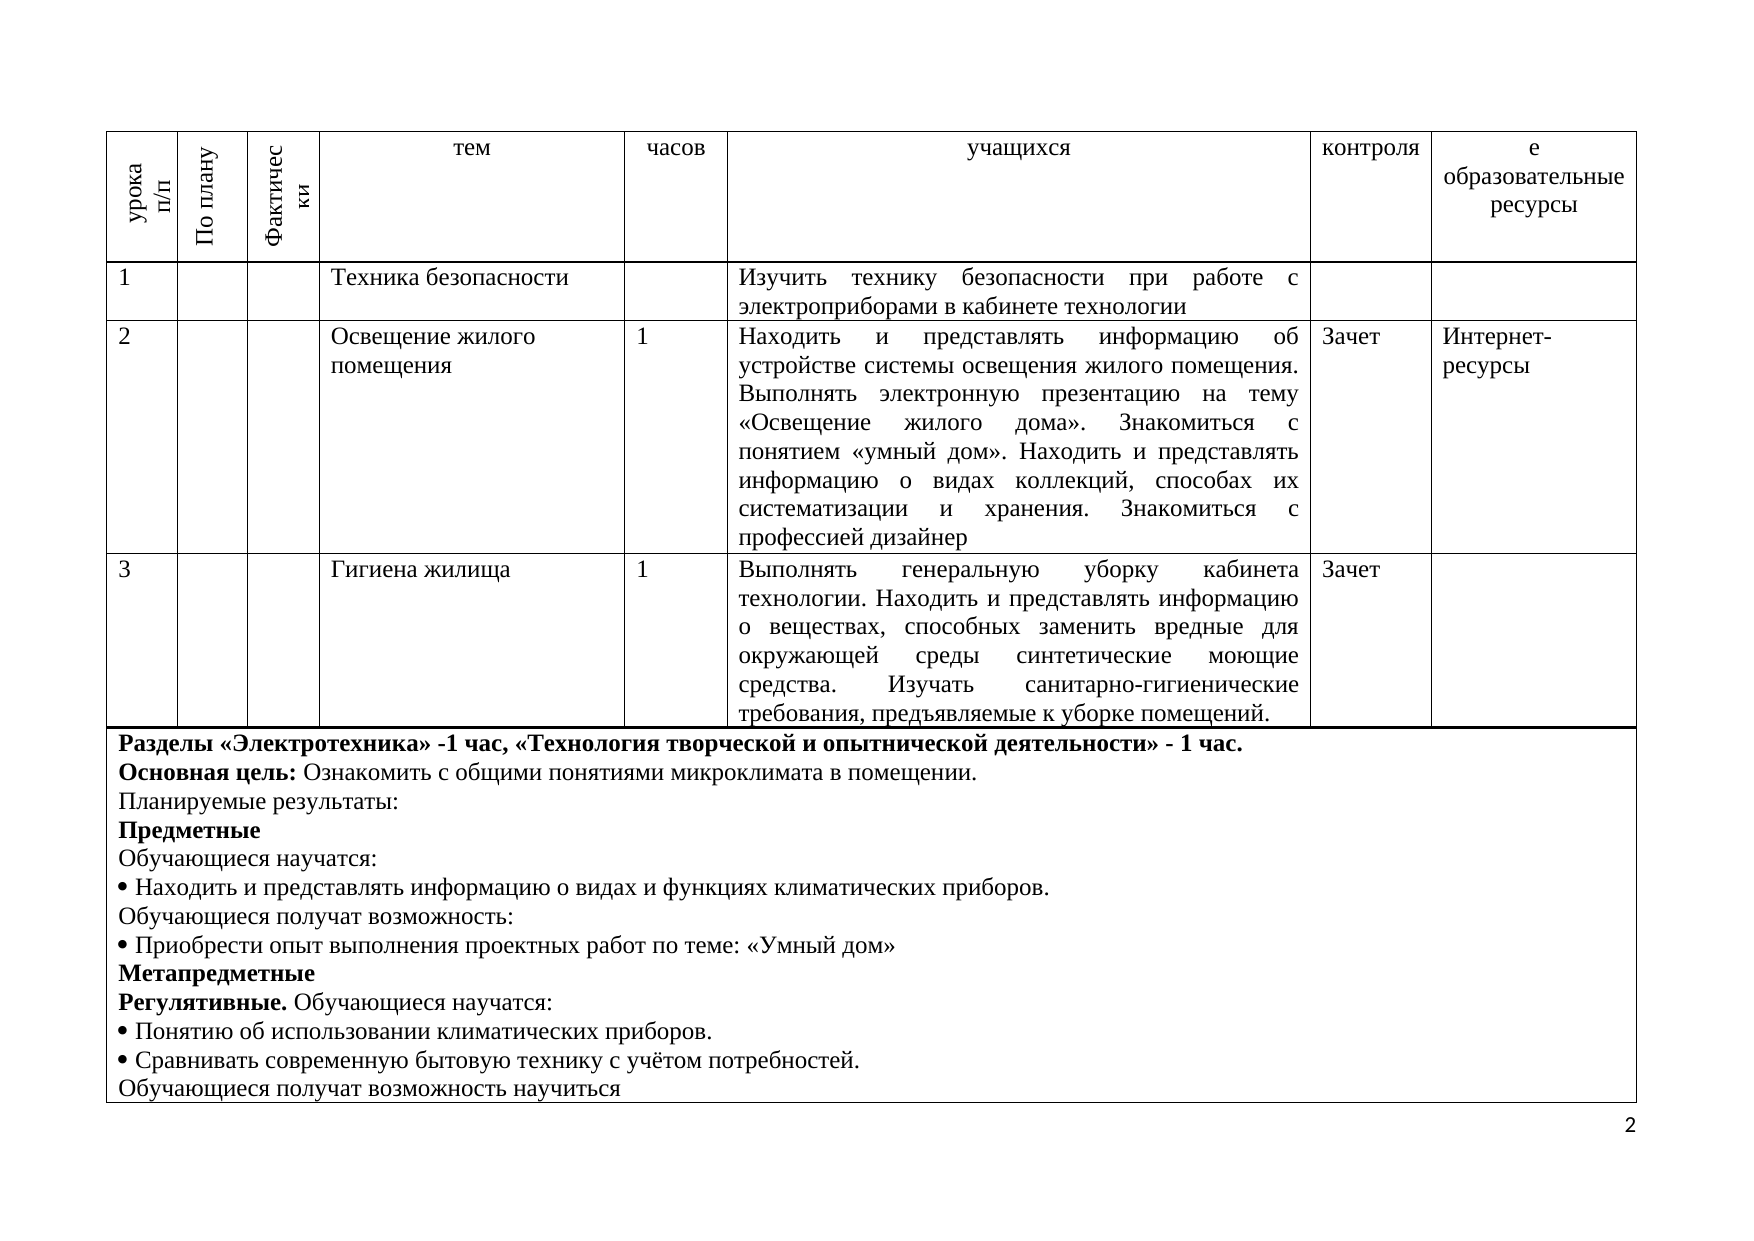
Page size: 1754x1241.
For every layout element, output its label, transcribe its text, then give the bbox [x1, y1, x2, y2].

table_cell По плану [178, 132, 247, 261]
table_cell Освещение жилого помещения [320, 321, 624, 553]
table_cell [1432, 132, 1636, 261]
table_cell [1432, 263, 1636, 320]
table_cell Интернет-ресурсы [1432, 321, 1636, 553]
table_cell [248, 263, 319, 320]
table_cell Формы контроля [1311, 132, 1431, 261]
table_cell 1 [107, 263, 177, 320]
table_cell Фактически [248, 132, 319, 261]
table_cell № урока п/п [107, 132, 177, 261]
table_cell Гигиена жилища [320, 554, 624, 726]
table_cell Техника безопасности [320, 263, 624, 320]
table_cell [728, 132, 1310, 261]
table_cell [320, 132, 624, 261]
table_cell Изучить технику безопасности при работе с электроприборами в кабинете технологии [728, 263, 1310, 320]
table_cell [178, 321, 247, 553]
table_cell 3 [107, 554, 177, 726]
table_cell Зачет [1311, 554, 1431, 726]
table_cell [248, 554, 319, 726]
table_cell [625, 263, 727, 320]
table_cell 1 [625, 554, 727, 726]
table_cell Выполнять генеральную уборку кабинета технологии. Находить и представлять информацию о веществах, способных заменить вредные для окружающей среды синтетические моющие средства. Изучать санитарно-гигиенические требования, предъявляемые к уборке помещений. [728, 554, 1310, 726]
table_cell [1311, 263, 1431, 320]
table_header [107, 729, 1636, 1102]
table_cell Кол-во часов [625, 132, 727, 261]
table_cell 1 [625, 321, 727, 553]
table_cell [248, 321, 319, 553]
table_cell Зачет [1311, 321, 1431, 553]
table_cell [178, 263, 247, 320]
table_cell Находить и представлять информацию об устройстве системы освещения жилого помещения. Выполнять электронную презентацию на тему «Освещение жилого дома». Знакомиться с понятием «умный дом». Находить и представлять информацию о видах коллекций, способах их систематизации и хранения. Знакомиться с профессией дизайнер [728, 321, 1310, 553]
table_cell 2 [107, 321, 177, 553]
table_cell [1432, 554, 1636, 726]
table_cell [178, 554, 247, 726]
